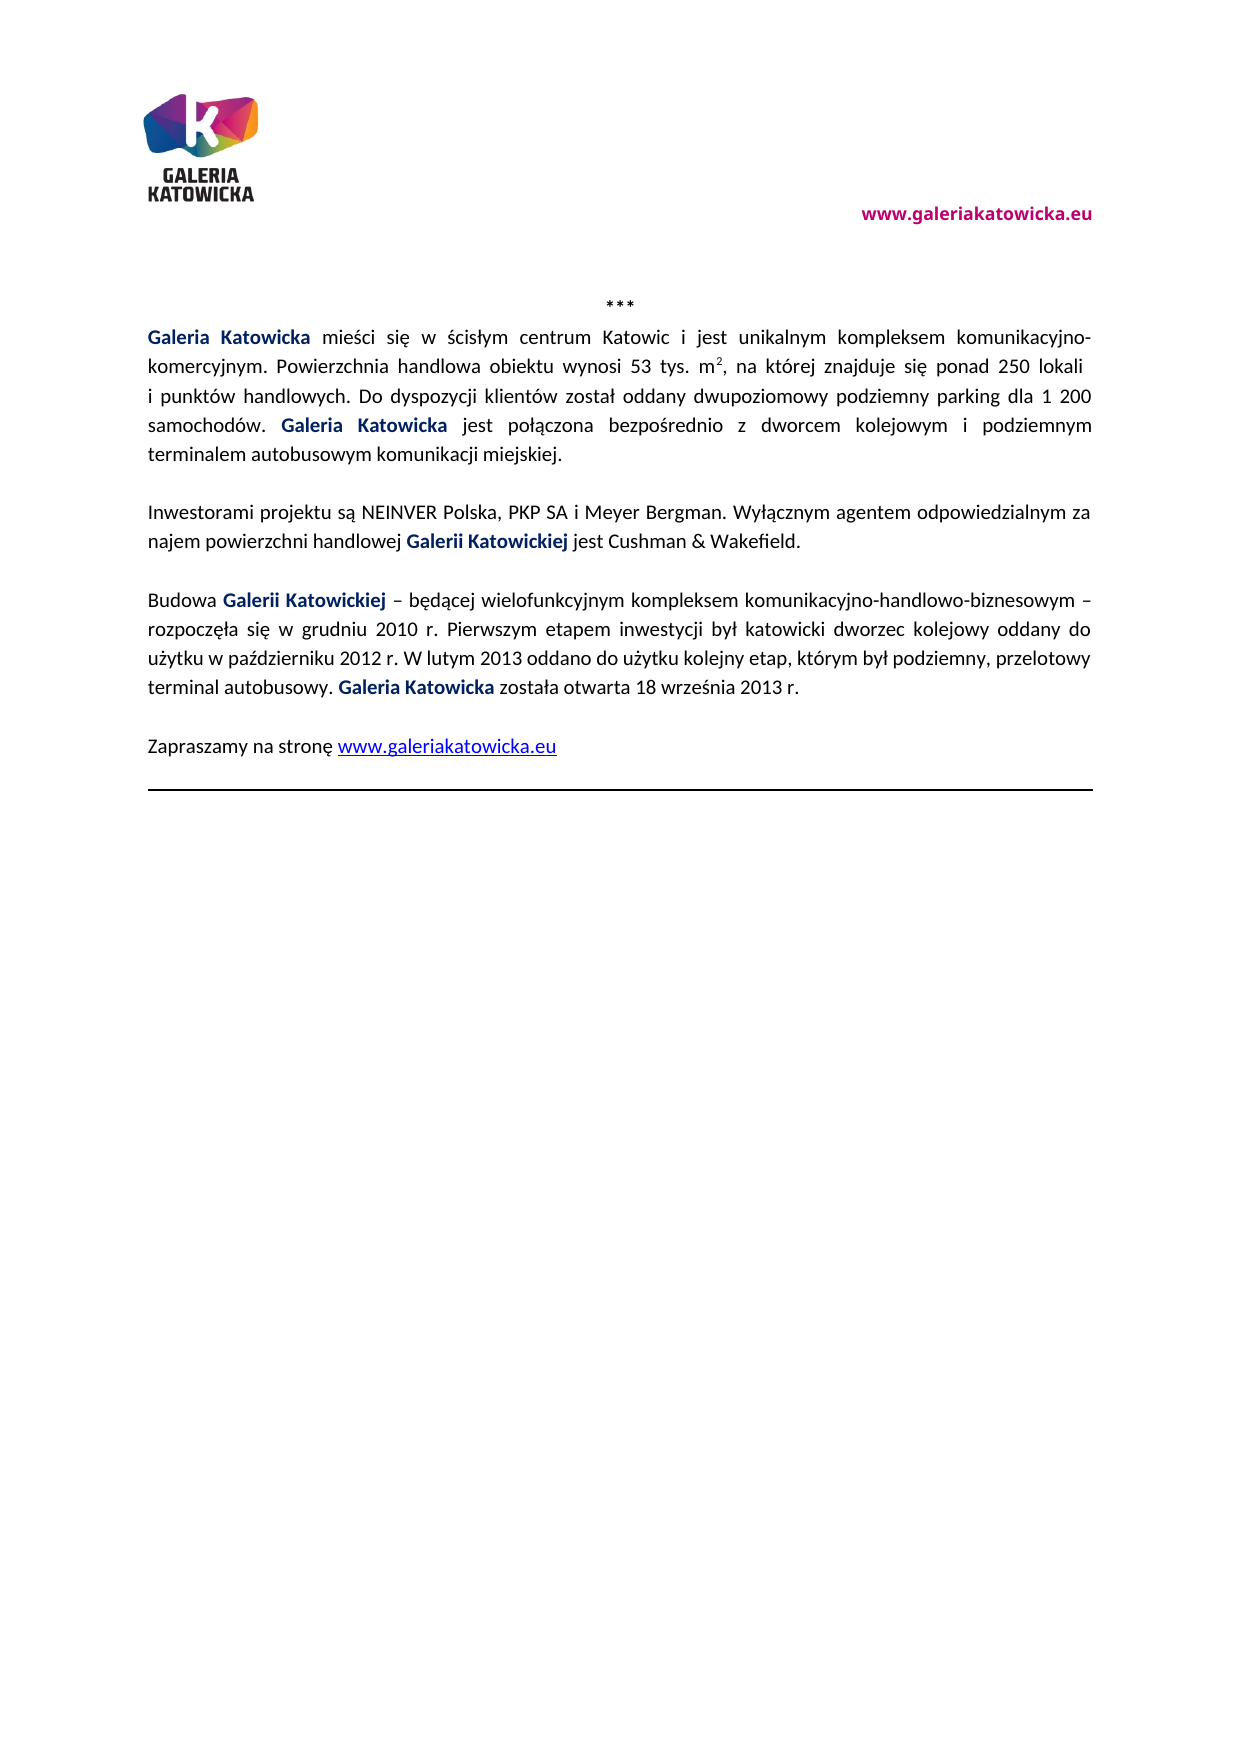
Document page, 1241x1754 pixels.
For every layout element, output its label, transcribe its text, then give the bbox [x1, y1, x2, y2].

picture [141, 60, 288, 235]
text Inwestorami projektu są NEINVER Polska, PKP SA i Meyer Bergman. Wyłącznym agentem odpowiedzialnym za najem powierzchni handlowej Galerii Katowickiej jest Cushman & Wakefield. [148, 499, 1093, 554]
text Galeria Katowicka mieści się w ścisłym centrum Katowic i jest unikalnym kompleksem komunikacyjno-komercyjnym. Powierzchnia handlowa obiektu wynosi 53 tys. m2, na której znajduje się ponad 250 lokali i punktów handlowych. Do dyspozycji klientów został oddany dwupoziomowy podziemny parking dla 1 200 samochodów. Galeria Katowicka jest połączona bezpośrednio z dworcem kolejowym i podziemnym terminalem autobusowym komunikacji miejskiej. [148, 324, 1093, 467]
text *** [148, 295, 1093, 321]
text Zapraszamy na stronę www.galeriakatowicka.eu [148, 733, 1093, 758]
text Budowa Galerii Katowickiej – będącej wielofunkcyjnym kompleksem komunikacyjno-handlowo-biznesowym – rozpoczęła się w grudniu 2010 r. Pierwszym etapem inwestycji był katowicki dworzec kolejowy oddany do użytku w październiku 2012 r. W lutym 2013 oddano do użytku kolejny etap, którym był podziemny, przelotowy terminal autobusowy. Galeria Katowicka została otwarta 18 września 2013 r. [148, 587, 1093, 700]
